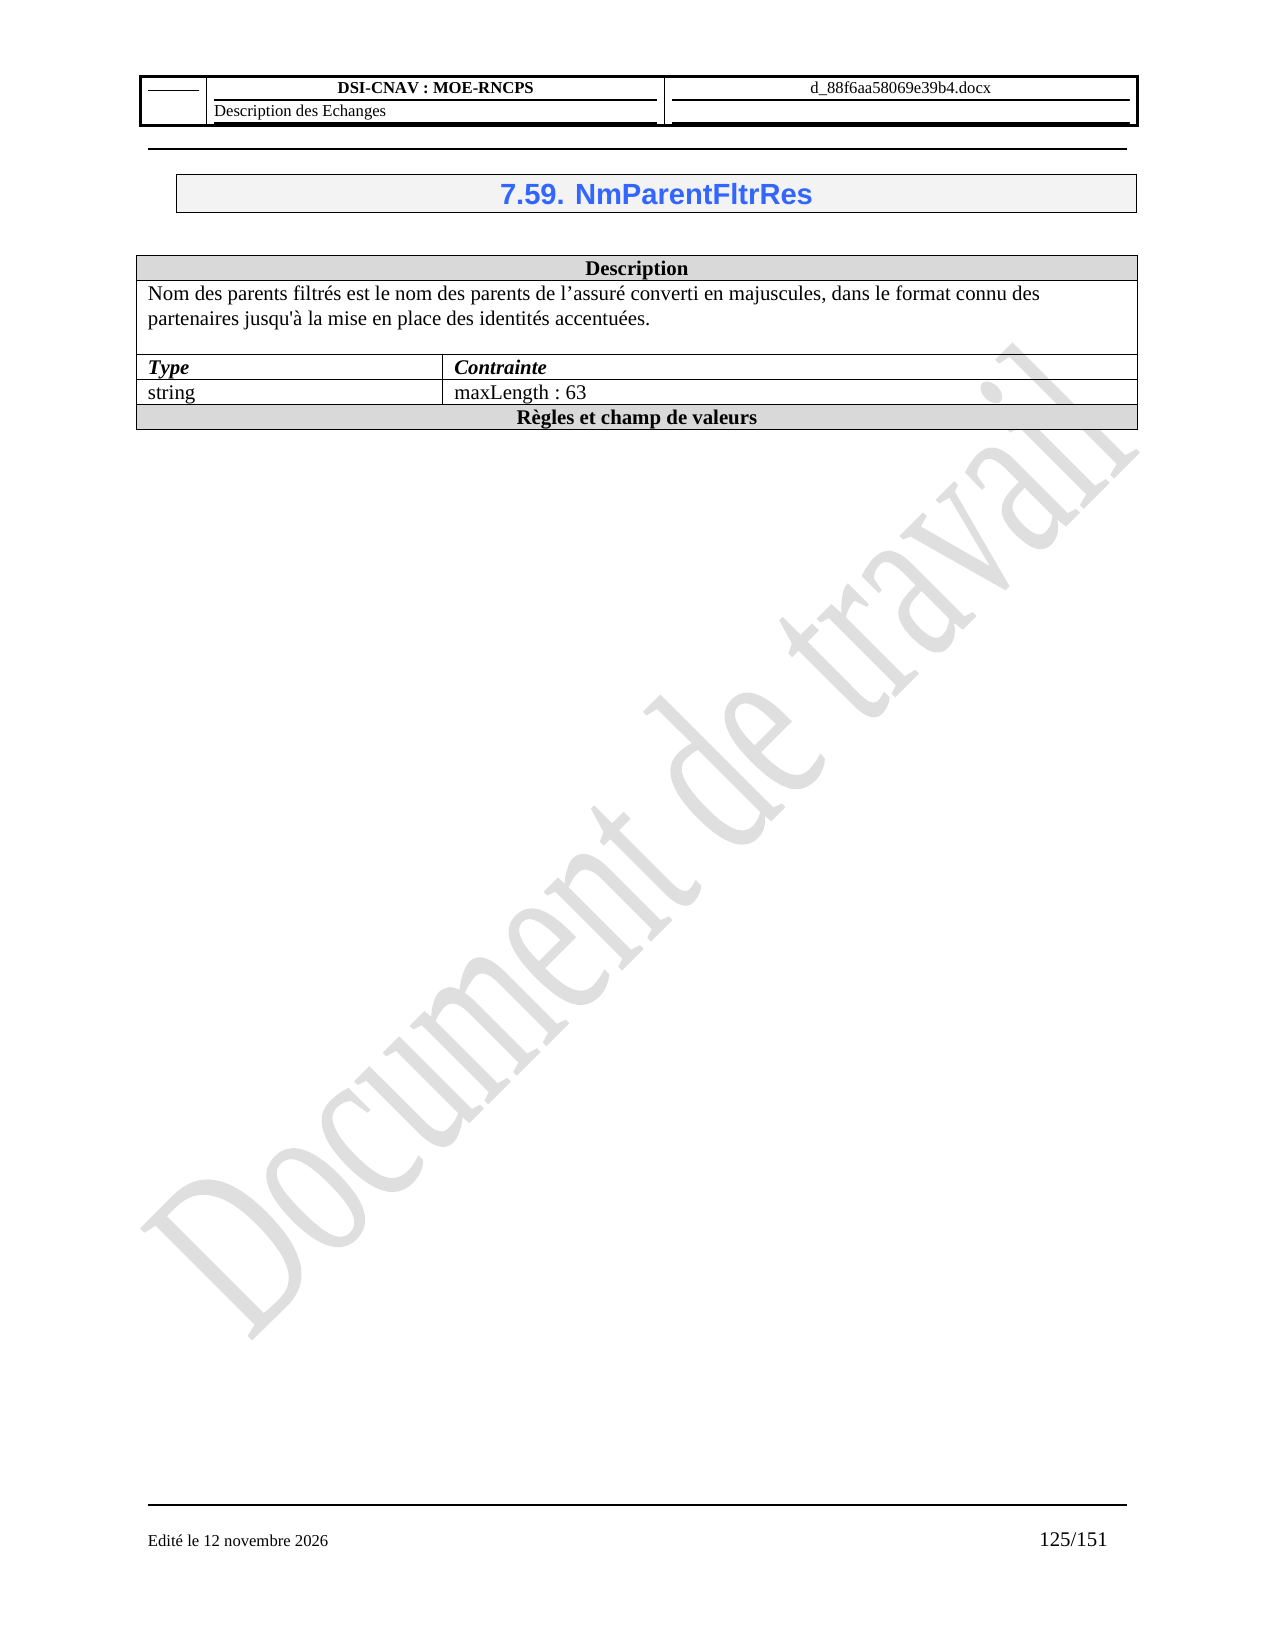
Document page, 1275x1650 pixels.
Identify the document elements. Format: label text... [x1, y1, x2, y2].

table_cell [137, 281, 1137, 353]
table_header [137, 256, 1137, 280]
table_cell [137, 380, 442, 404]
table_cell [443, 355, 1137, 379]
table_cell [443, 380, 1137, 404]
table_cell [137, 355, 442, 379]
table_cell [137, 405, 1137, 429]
subtitle NmParentFltrRes [177, 175, 1136, 212]
